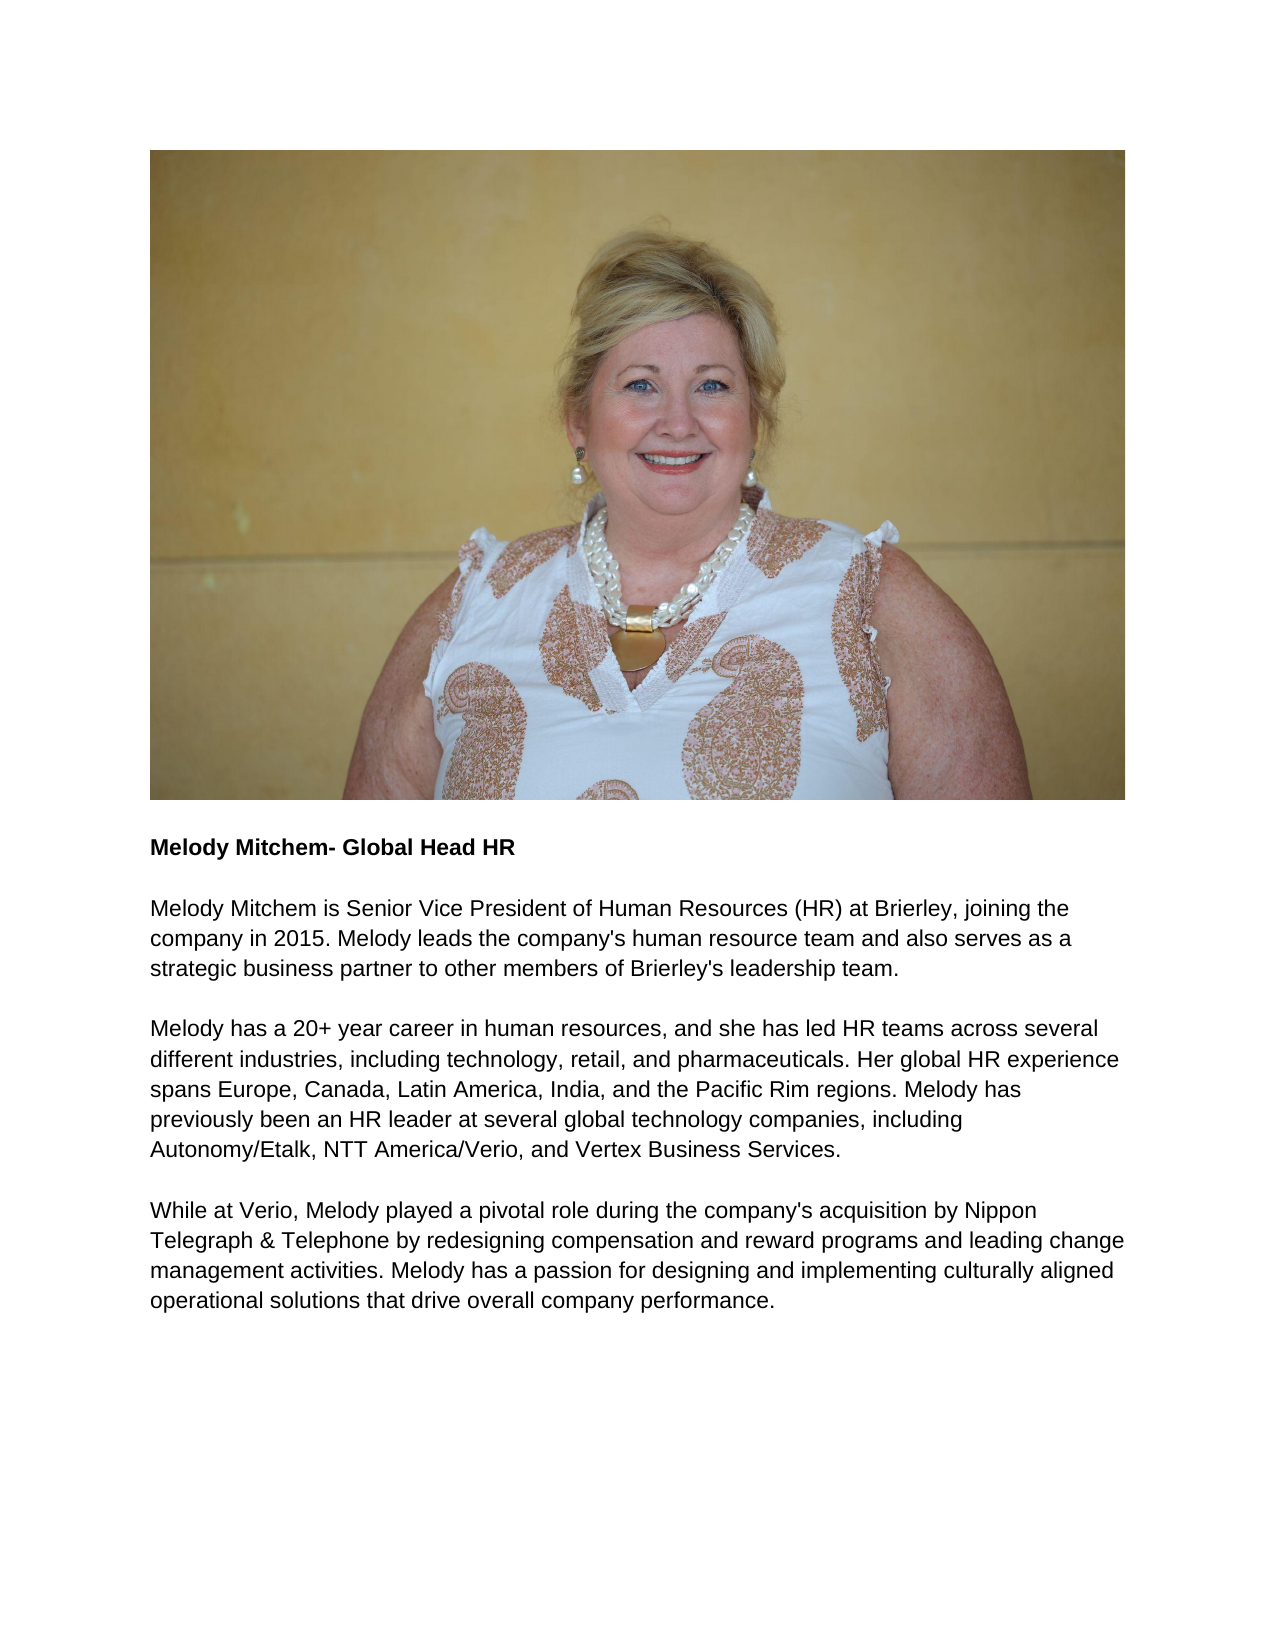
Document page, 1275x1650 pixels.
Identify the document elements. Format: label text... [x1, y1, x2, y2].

text While at Verio, Melody played a pivotal role during the company's acquisition by Nippon Telegraph & Telephone by redesigning compensation and reward programs and leading change management activities. Melody has a passion for designing and implementing culturally aligned operational solutions that drive overall company performance. [150, 1197, 1125, 1313]
text Melody Mitchem is Senior Vice President of Human Resources (HR) at Brierley, joining the company in 2015. Melody leads the company's human resource team and also serves as a strategic business partner to other members of Brierley's leadership team. [150, 894, 1125, 981]
text Melody has a 20+ year career in human resources, and she has led HR teams across several different industries, including technology, retail, and pharmaceuticals. Her global HR experience spans Europe, Canada, Latin America, India, and the Pacific Rim regions. Melody has previously been an HR leader at several global technology companies, including Autonomy/Etalk, NTT America/Verio, and Vertex Business Services. [150, 1015, 1125, 1162]
picture [150, 150, 1125, 800]
text Melody Mitchem- Global Head HR [150, 834, 1125, 860]
